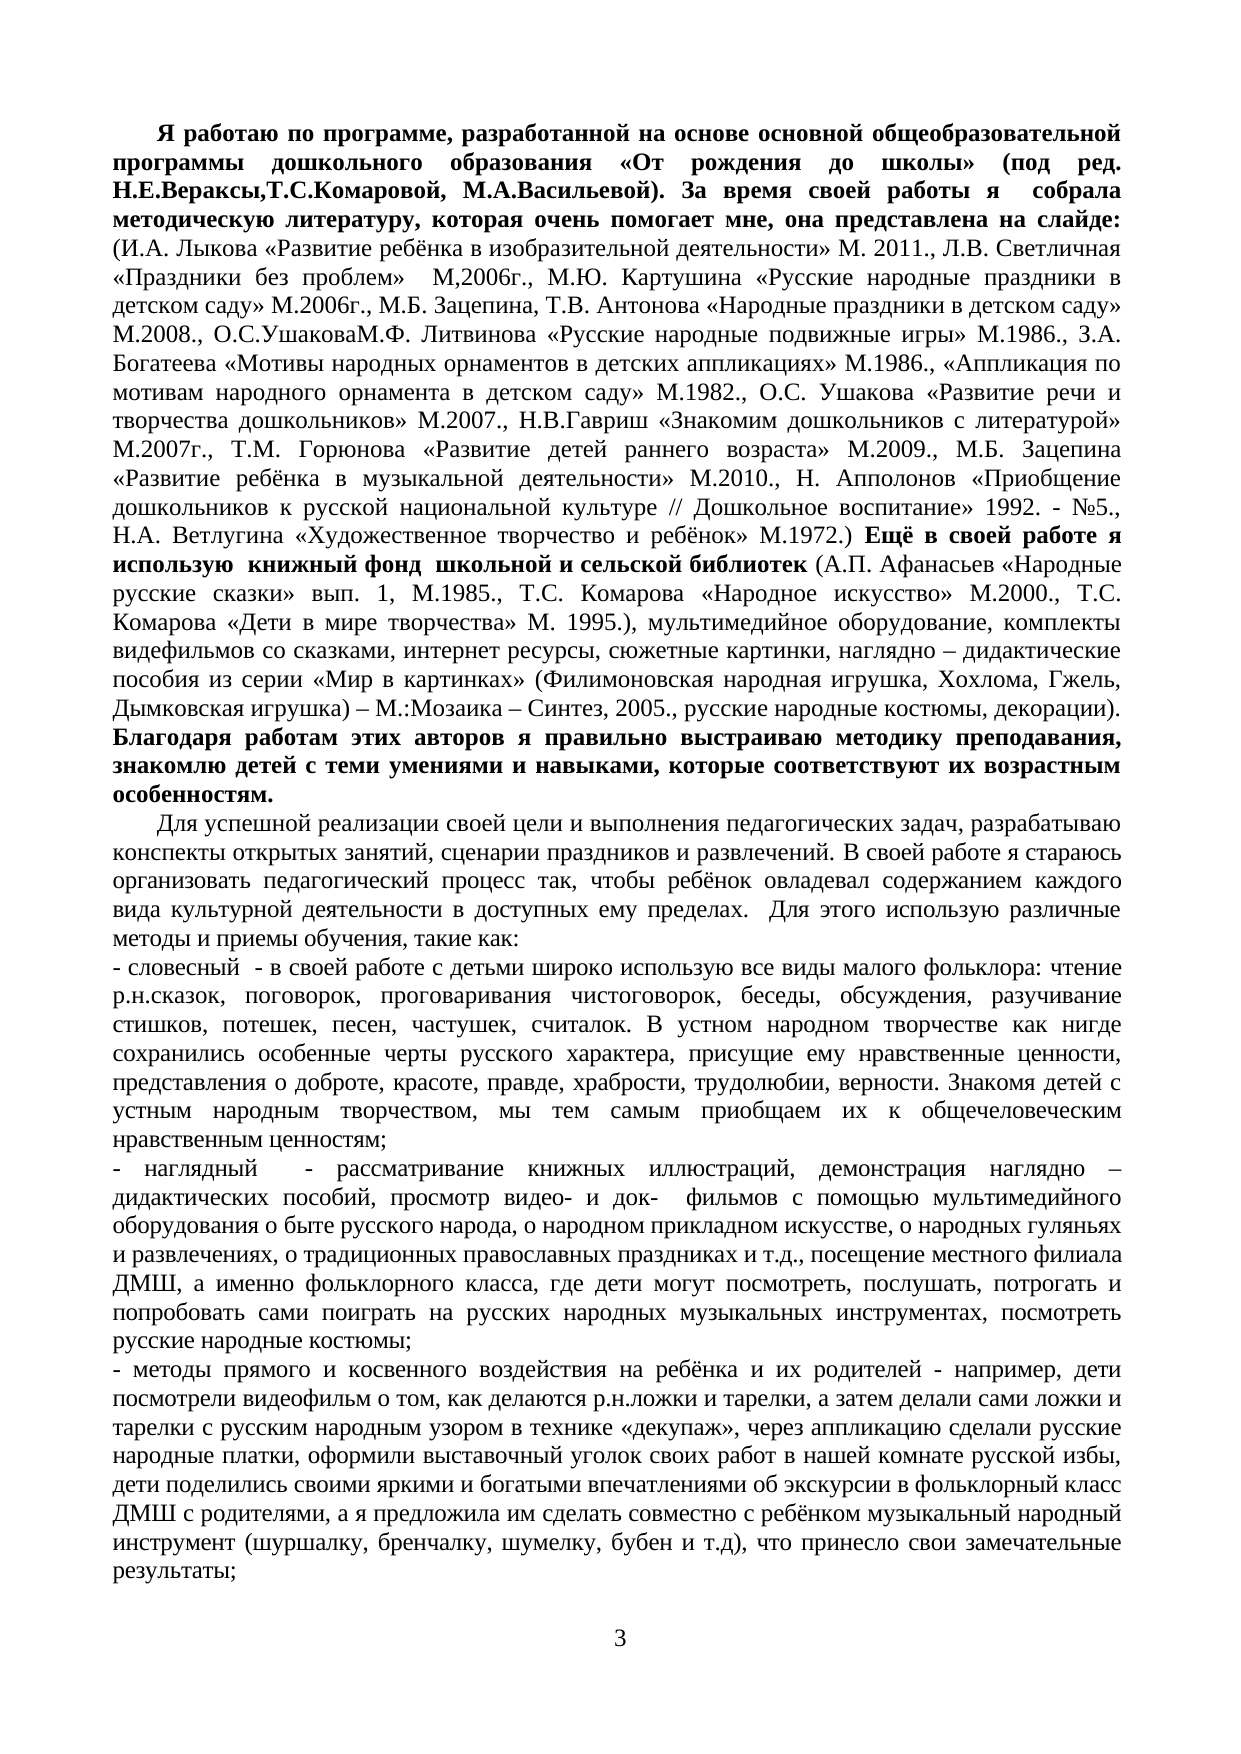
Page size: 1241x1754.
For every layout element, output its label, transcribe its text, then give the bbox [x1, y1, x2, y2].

text Я работаю по программе, разработанной на основе основной общеобразовательной программы дошкольного образования «От рождения до школы» (под ред. Н.Е.Вераксы,Т.С.Комаровой, М.А.Васильевой). За время своей работы я собрала методическую литературу, которая очень помогает мне, она представлена на слайде: (И.А. Лыкова «Развитие ребёнка в изобразительной деятельности» М. 2011., Л.В. Светличная «Праздники без проблем» М,2006г., М.Ю. Картушина «Русские народные праздники в детском саду» М.2006г., М.Б. Зацепина, Т.В. Антонова «Народные праздники в детском саду» М.2008., О.С.УшаковаМ.Ф. Литвинова «Русские народные подвижные игры» М.1986., З.А. Богатеева «Мотивы народных орнаментов в детских аппликациях» М.1986., «Аппликация по мотивам народного орнамента в детском саду» М.1982., О.С. Ушакова «Развитие речи и творчества дошкольников» М.2007., Н.В.Гавриш «Знакомим дошкольников с литературой» М.2007г., Т.М. Горюнова «Развитие детей раннего возраста» М.2009., М.Б. Зацепина «Развитие ребёнка в музыкальной деятельности» М.2010., Н. Апполонов «Приобщение дошкольников к русской национальной культуре // Дошкольное воспитание» 1992. - №5., Н.А. Ветлугина «Художественное творчество и ребёнок» М.1972.) Ещё в своей работе я использую книжный фонд школьной и сельской библиотек (А.П. Афанасьев «Народные русские сказки» вып. 1, М.1985., Т.С. Комарова «Народное искусство» М.2000., Т.С. Комарова «Дети в мире творчества» М. 1995.), мультимедийное оборудование, комплекты видефильмов со сказками, интернет ресурсы, сюжетные картинки, наглядно – дидактические пособия из серии «Мир в картинках» (Филимоновская народная игрушка, Хохлома, Гжель, Дымковская игрушка) – М.:Мозаика – Синтез, 2005., русские народные костюмы, декорации). Благодаря работам этих авторов я правильно выстраиваю методику преподавания, знакомлю детей с теми умениями и навыками, которые соответствуют их возрастным особенностям. [112, 118, 1122, 808]
text Для успешной реализации своей цели и выполнения педагогических задач, разрабатываю конспекты открытых занятий, сценарии праздников и развлечений. В своей работе я стараюсь организовать педагогический процесс так, чтобы ребёнок овладевал содержанием каждого вида культурной деятельности в доступных ему пределах. Для этого использую различные методы и приемы обучения, такие как: [112, 808, 1122, 952]
text - словесный - в своей работе с детьми широко использую все виды малого фольклора: чтение р.н.сказок, поговорок, проговаривания чистоговорок, беседы, обсуждения, разучивание стишков, потешек, песен, частушек, считалок. В устном народном творчестве как нигде сохранились особенные черты русского характера, присущие ему нравственные ценности, представления о доброте, красоте, правде, храбрости, трудолюбии, верности. Знакомя детей с устным народным творчеством, мы тем самым приобщаем их к общечеловеческим нравственным ценностям; [112, 952, 1122, 1153]
text - методы прямого и косвенного воздействия на ребёнка и их родителей - например, дети посмотрели видеофильм о том, как делаются р.н.ложки и тарелки, а затем делали сами ложки и тарелки с русским народным узором в технике «декупаж», через аппликацию сделали русские народные платки, оформили выставочный уголок своих работ в нашей комнате русской избы, дети поделились своими яркими и богатыми впечатлениями об экскурсии в фольклорный класс ДМШ с родителями, а я предложила им сделать совместно с ребёнком музыкальный народный инструмент (шуршалку, бренчалку, шумелку, бубен и т.д), что принесло свои замечательные результаты; [112, 1354, 1122, 1584]
text - наглядный - рассматривание книжных иллюстраций, демонстрация наглядно – дидактических пособий, просмотр видео- и док- фильмов с помощью мультимедийного оборудования о быте русского народа, о народном прикладном искусстве, о народных гуляньях и развлечениях, о традиционных православных праздниках и т.д., посещение местного филиала ДМШ, а именно фольклорного класса, где дети могут посмотреть, послушать, потрогать и попробовать сами поиграть на русских народных музыкальных инструментах, посмотреть русские народные костюмы; [112, 1153, 1122, 1354]
